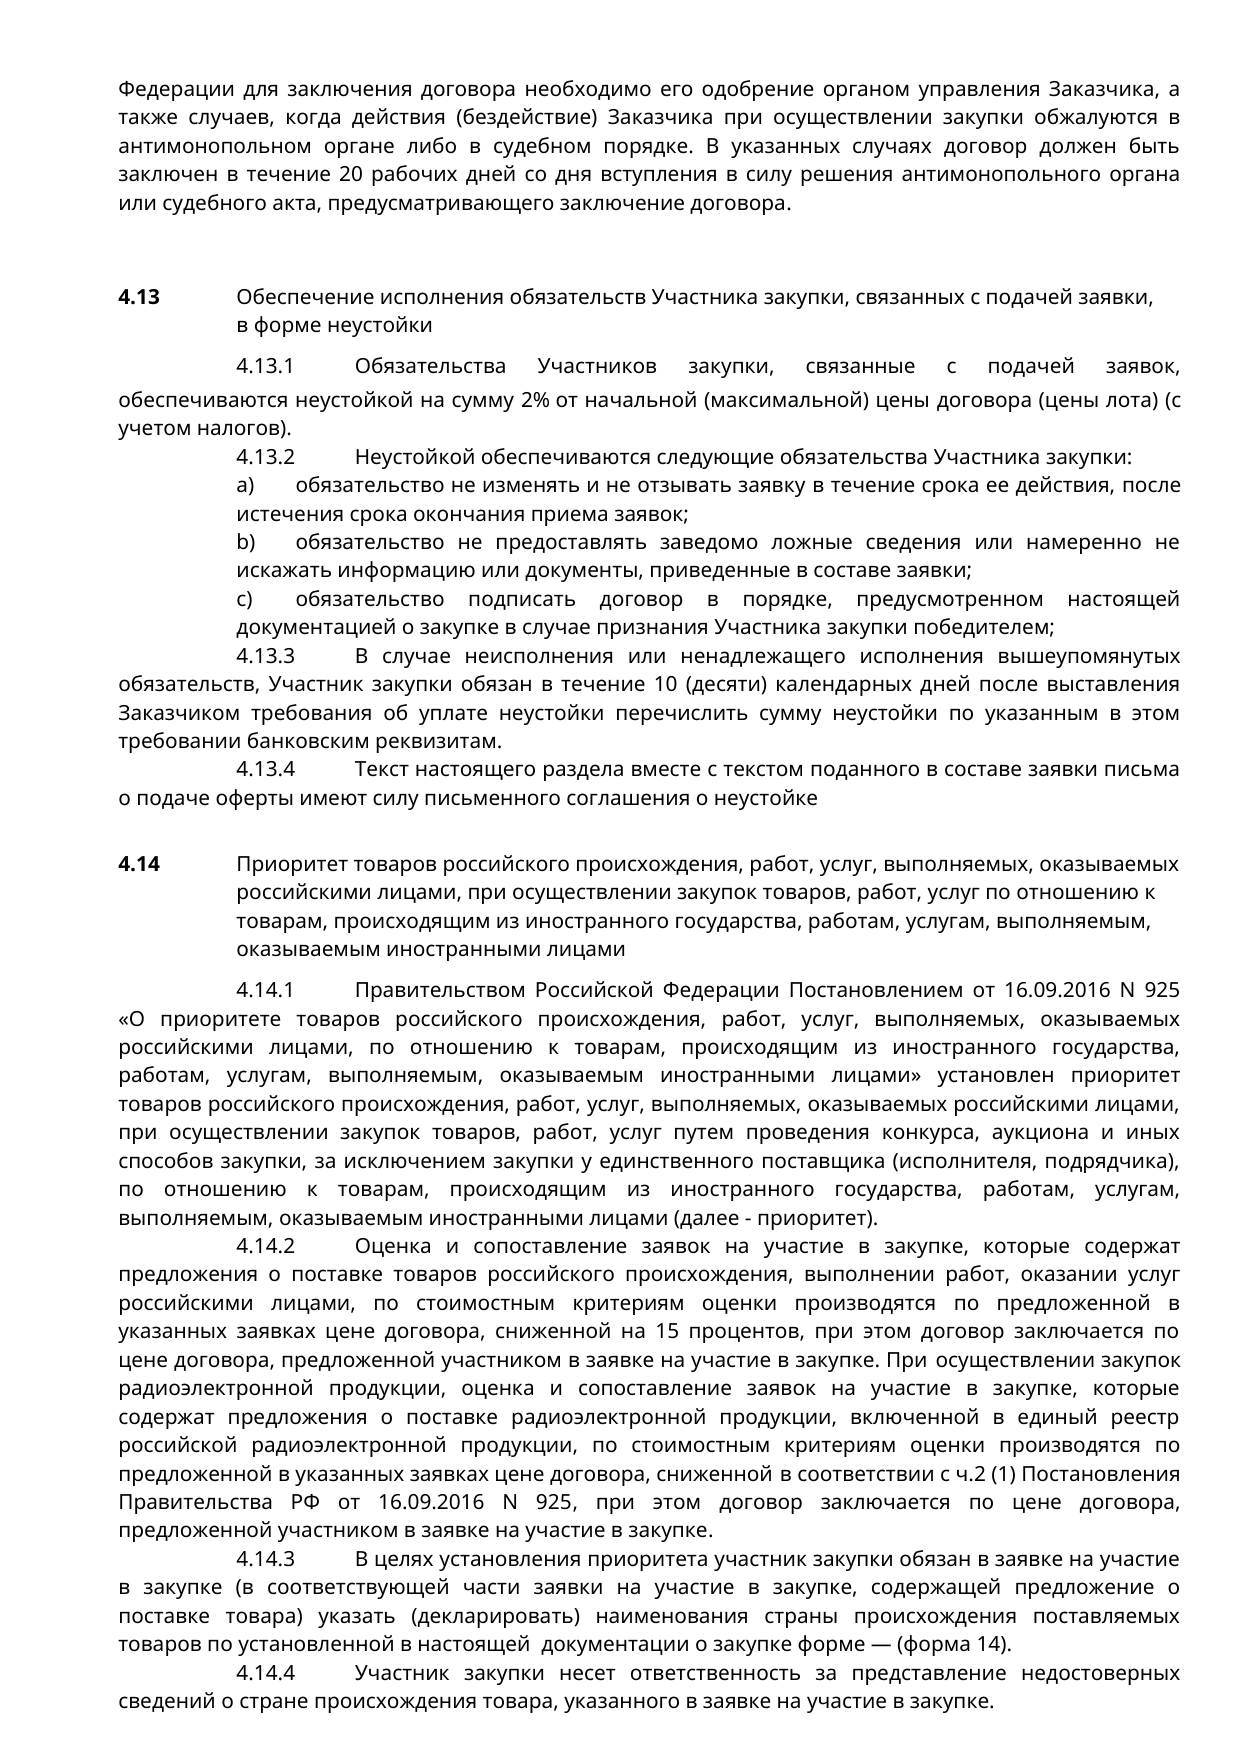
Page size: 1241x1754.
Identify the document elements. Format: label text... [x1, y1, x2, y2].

list обязательство не изменять и не отзывать заявку в течение срока ее действия, после истечения срока окончания приема заявок; [236, 470, 1181, 527]
list В целях установления приоритета участник закупки обязан в заявке на участие в закупке (в соответствующей части заявки на участие в закупке, содержащей предложение о поставке товара) указать (декларировать) наименования страны происхождения поставляемых товаров по установленной в настоящей документации о закупке форме — (форма 14). [118, 1544, 1181, 1658]
list Оценка и сопоставление заявок на участие в закупке, которые содержат предложения о поставке товаров российского происхождения, выполнении работ, оказании услуг российскими лицами, по стоимостным критериям оценки производятся по предложенной в указанных заявках цене договора, сниженной на 15 процентов, при этом договор заключается по цене договора, предложенной участником в заявке на участие в закупке. При осуществлении закупок радиоэлектронной продукции, оценка и сопоставление заявок на участие в закупке, которые содержат предложения о поставке радиоэлектронной продукции, включенной в единый реестр российской радиоэлектронной продукции, по стоимостным критериям оценки производятся по предложенной в указанных заявках цене договора, сниженной в соответствии с ч.2 (1) Постановления Правительства РФ от 16.09.2016 N 925, при этом договор заключается по цене договора, предложенной участником в заявке на участие в закупке. [118, 1231, 1181, 1544]
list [118, 74, 1181, 216]
subtitle Обеспечение исполнения обязательств Участника закупки, связанных с подачей заявки, в форме неустойки [118, 282, 1181, 339]
subtitle Приоритет товаров российского происхождения, работ, услуг, выполняемых, оказываемых российскими лицами, при осуществлении закупок товаров, работ, услуг по отношению к товарам, происходящим из иностранного государства, работам, услугам, выполняемым, оказываемым иностранными лицами [118, 849, 1181, 963]
list Неустойкой обеспечиваются следующие обязательства Участника закупки: [118, 442, 1181, 470]
list В случае неисполнения или ненадлежащего исполнения вышеупомянутых обязательств, Участник закупки обязан в течение 10 (десяти) календарных дней после выставления Заказчиком требования об уплате неустойки перечислить сумму неустойки по указанным в этом требовании банковским реквизитам. [118, 641, 1181, 754]
list обязательство не предоставлять заведомо ложные сведения или намеренно не искажать информацию или документы, приведенные в составе заявки; [236, 527, 1181, 584]
list Обязательства Участников закупки, связанные с подачей заявок, обеспечиваются неустойкой на сумму 2% от начальной (максимальной) цены договора (цены лота) (с учетом налогов). [118, 351, 1181, 442]
list Текст настоящего раздела вместе с текстом поданного в составе заявки письма о подаче оферты имеют силу письменного соглашения о неустойке [118, 754, 1181, 811]
list обязательство подписать договор в порядке, предусмотренном настоящей документацией о закупке в случае признания Участника закупки победителем; [236, 584, 1181, 641]
list Правительством Российской Федерации Постановлением от 16.09.2016 N 925 «О приоритете товаров российского происхождения, работ, услуг, выполняемых, оказываемых российскими лицами, по отношению к товарам, происходящим из иностранного государства, работам, услугам, выполняемым, оказываемым иностранными лицами» установлен приоритет товаров российского происхождения, работ, услуг, выполняемых, оказываемых российскими лицами, при осуществлении закупок товаров, работ, услуг путем проведения конкурса, аукциона и иных способов закупки, за исключением закупки у единственного поставщика (исполнителя, подрядчика), по отношению к товарам, происходящим из иностранного государства, работам, услугам, выполняемым, оказываемым иностранными лицами (далее - приоритет). [118, 975, 1181, 1231]
list Участник закупки несет ответственность за представление недостоверных сведений о стране происхождения товара, указанного в заявке на участие в закупке. [118, 1658, 1181, 1714]
